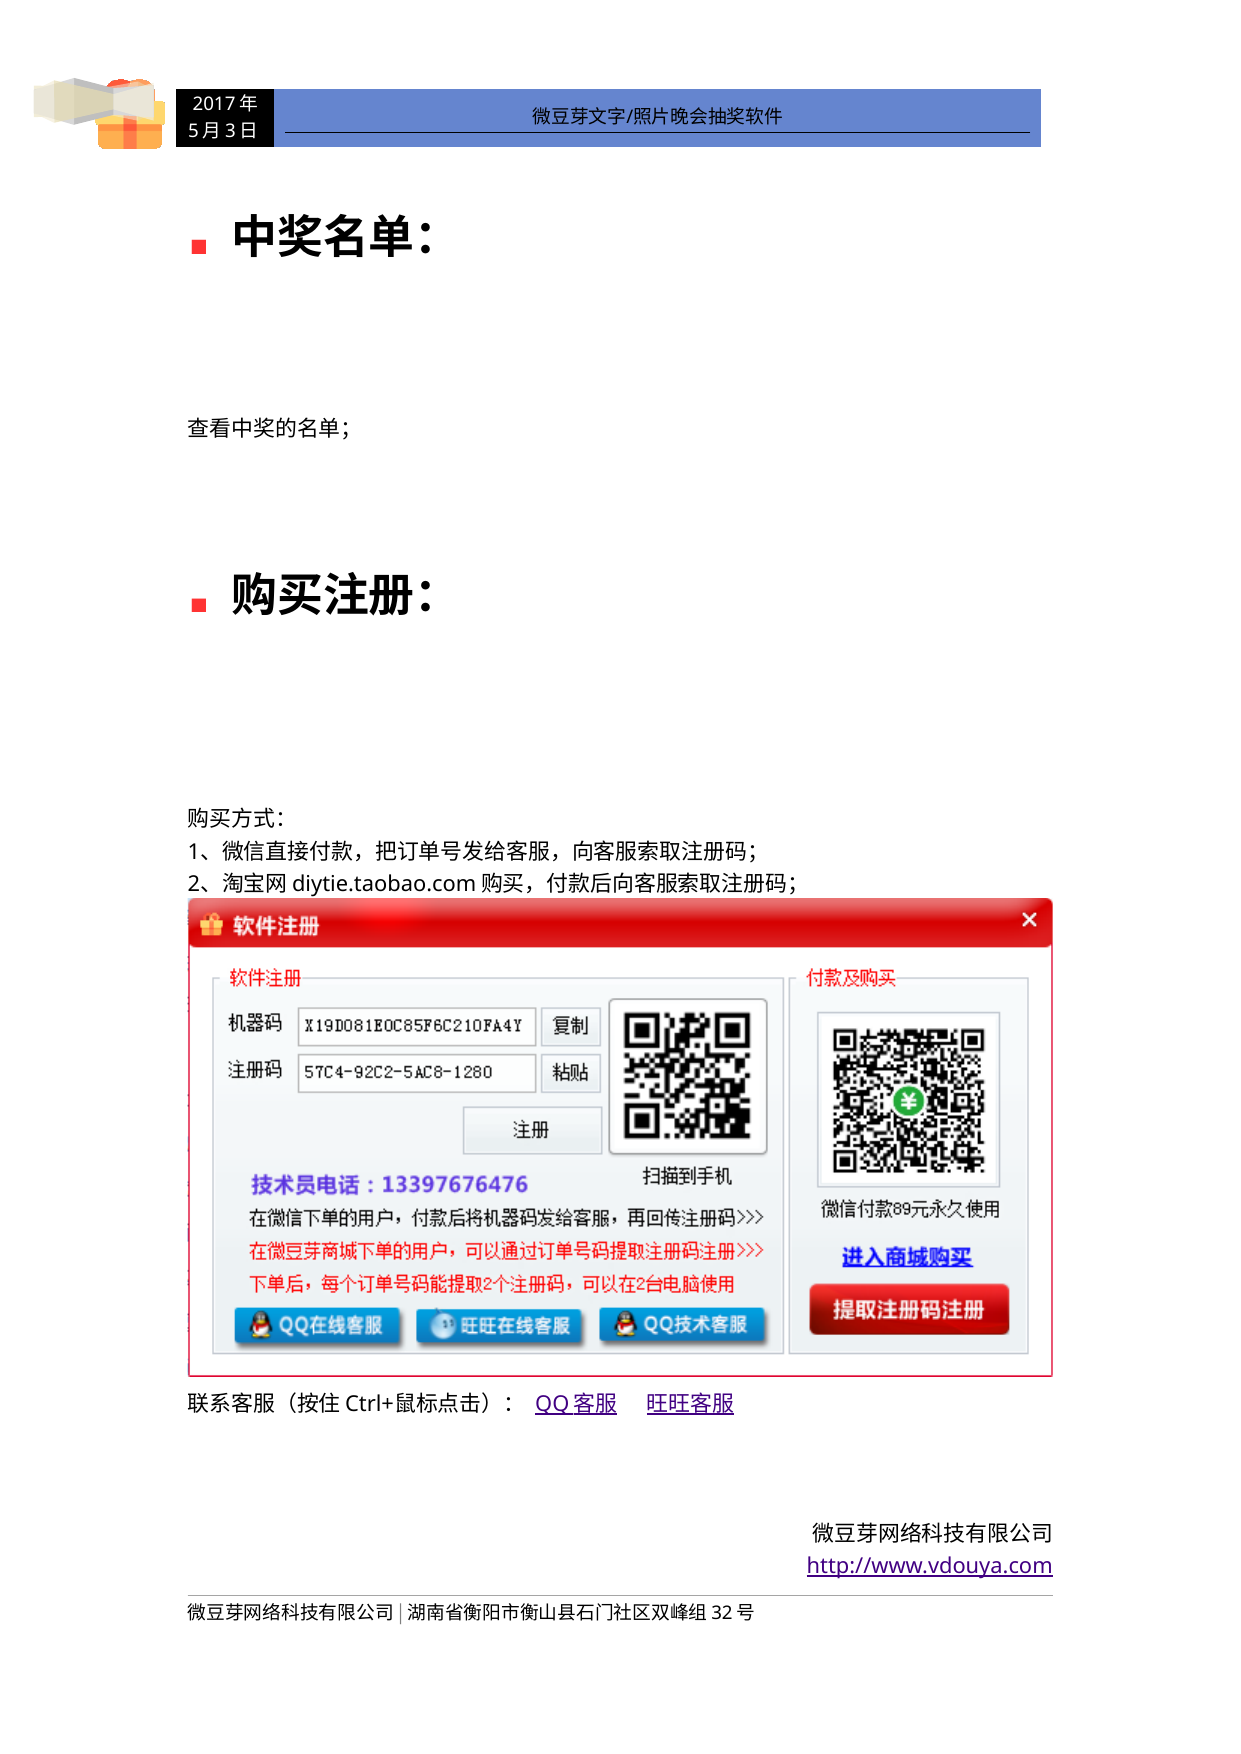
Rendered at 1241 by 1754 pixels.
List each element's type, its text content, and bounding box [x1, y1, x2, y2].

picture [93, 77, 166, 150]
list 联系客服（按住Ctrl+鼠标点击）： QQ客服 旺旺客服 [187, 1386, 1053, 1418]
text 微豆芽网络科技有限公司 [187, 1516, 1053, 1548]
subtitle 购买注册： [187, 543, 1053, 641]
picture [187, 898, 1053, 1377]
list 查看中奖的名单； [187, 410, 1053, 443]
picture [188, 595, 206, 612]
picture [188, 236, 206, 254]
list 2、淘宝网diytie.taobao.com购买，付款后向客服索取注册码； [187, 866, 1053, 898]
list 1、微信直接付款，把订单号发给客服，向客服索取注册码； [187, 833, 1053, 866]
subtitle 中奖名单： [187, 185, 1053, 282]
list 购买方式： [187, 801, 1053, 833]
text http://www.vdouya.com [187, 1548, 1053, 1581]
